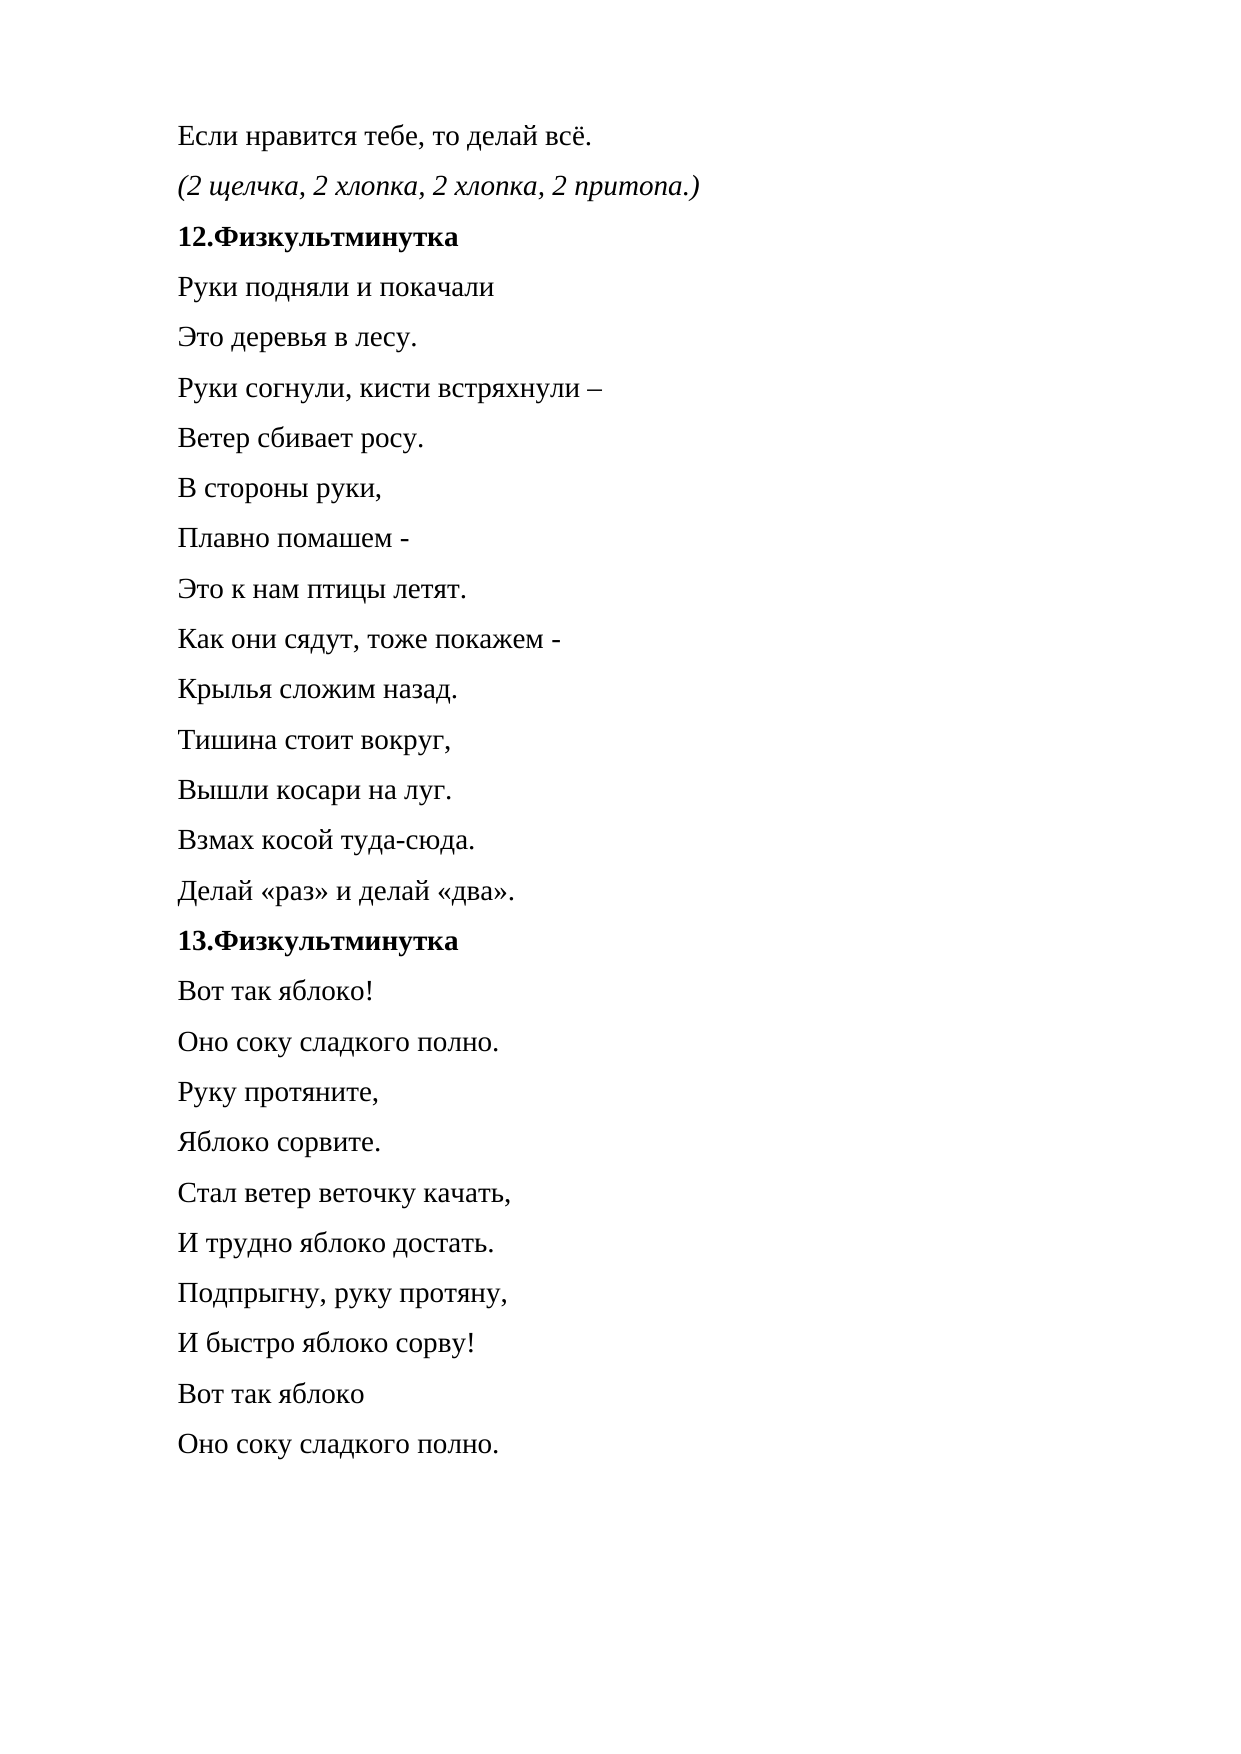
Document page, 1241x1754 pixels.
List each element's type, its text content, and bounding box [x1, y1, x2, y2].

text Как они сядут, тоже покажем - [177, 621, 1152, 655]
text Вот так яблоко [177, 1376, 1152, 1409]
text Это деревья в лесу. [177, 319, 1152, 353]
text Вышли косари на луг. [177, 772, 1152, 806]
text Вот так яблоко! [177, 973, 1152, 1007]
text 13.Физкультминутка [177, 923, 1152, 957]
text Руку протяните, [177, 1074, 1152, 1108]
text И трудно яблоко достать. [177, 1225, 1152, 1258]
text Взмах косой туда-сюда. [177, 822, 1152, 856]
text И быстро яблоко сорву! [177, 1326, 1152, 1359]
text Ветер сбивает росу. [177, 420, 1152, 453]
text 12.Физкультминутка [177, 219, 1152, 252]
text Это к нам птицы летят. [177, 571, 1152, 604]
text Если нравится тебе, то делай всё. [177, 118, 1152, 152]
text Плавно помашем - [177, 521, 1152, 554]
text Делай «раз» и делай «два». [177, 873, 1152, 906]
text Стал ветер веточку качать, [177, 1175, 1152, 1208]
text (2 щелчка, 2 хлопка, 2 хлопка, 2 притопа.) [177, 168, 1152, 202]
text Оно соку сладкого полно. [177, 1426, 1152, 1460]
text Подпрыгну, руку протяну, [177, 1275, 1152, 1309]
text Оно соку сладкого полно. [177, 1024, 1152, 1057]
text Крылья сложим назад. [177, 672, 1152, 705]
text Руки подняли и покачали [177, 269, 1152, 303]
text Яблоко сорвите. [177, 1124, 1152, 1158]
text В стороны руки, [177, 470, 1152, 504]
text Руки согнули, кисти встряхнули – [177, 370, 1152, 403]
text Тишина стоит вокруг, [177, 722, 1152, 755]
